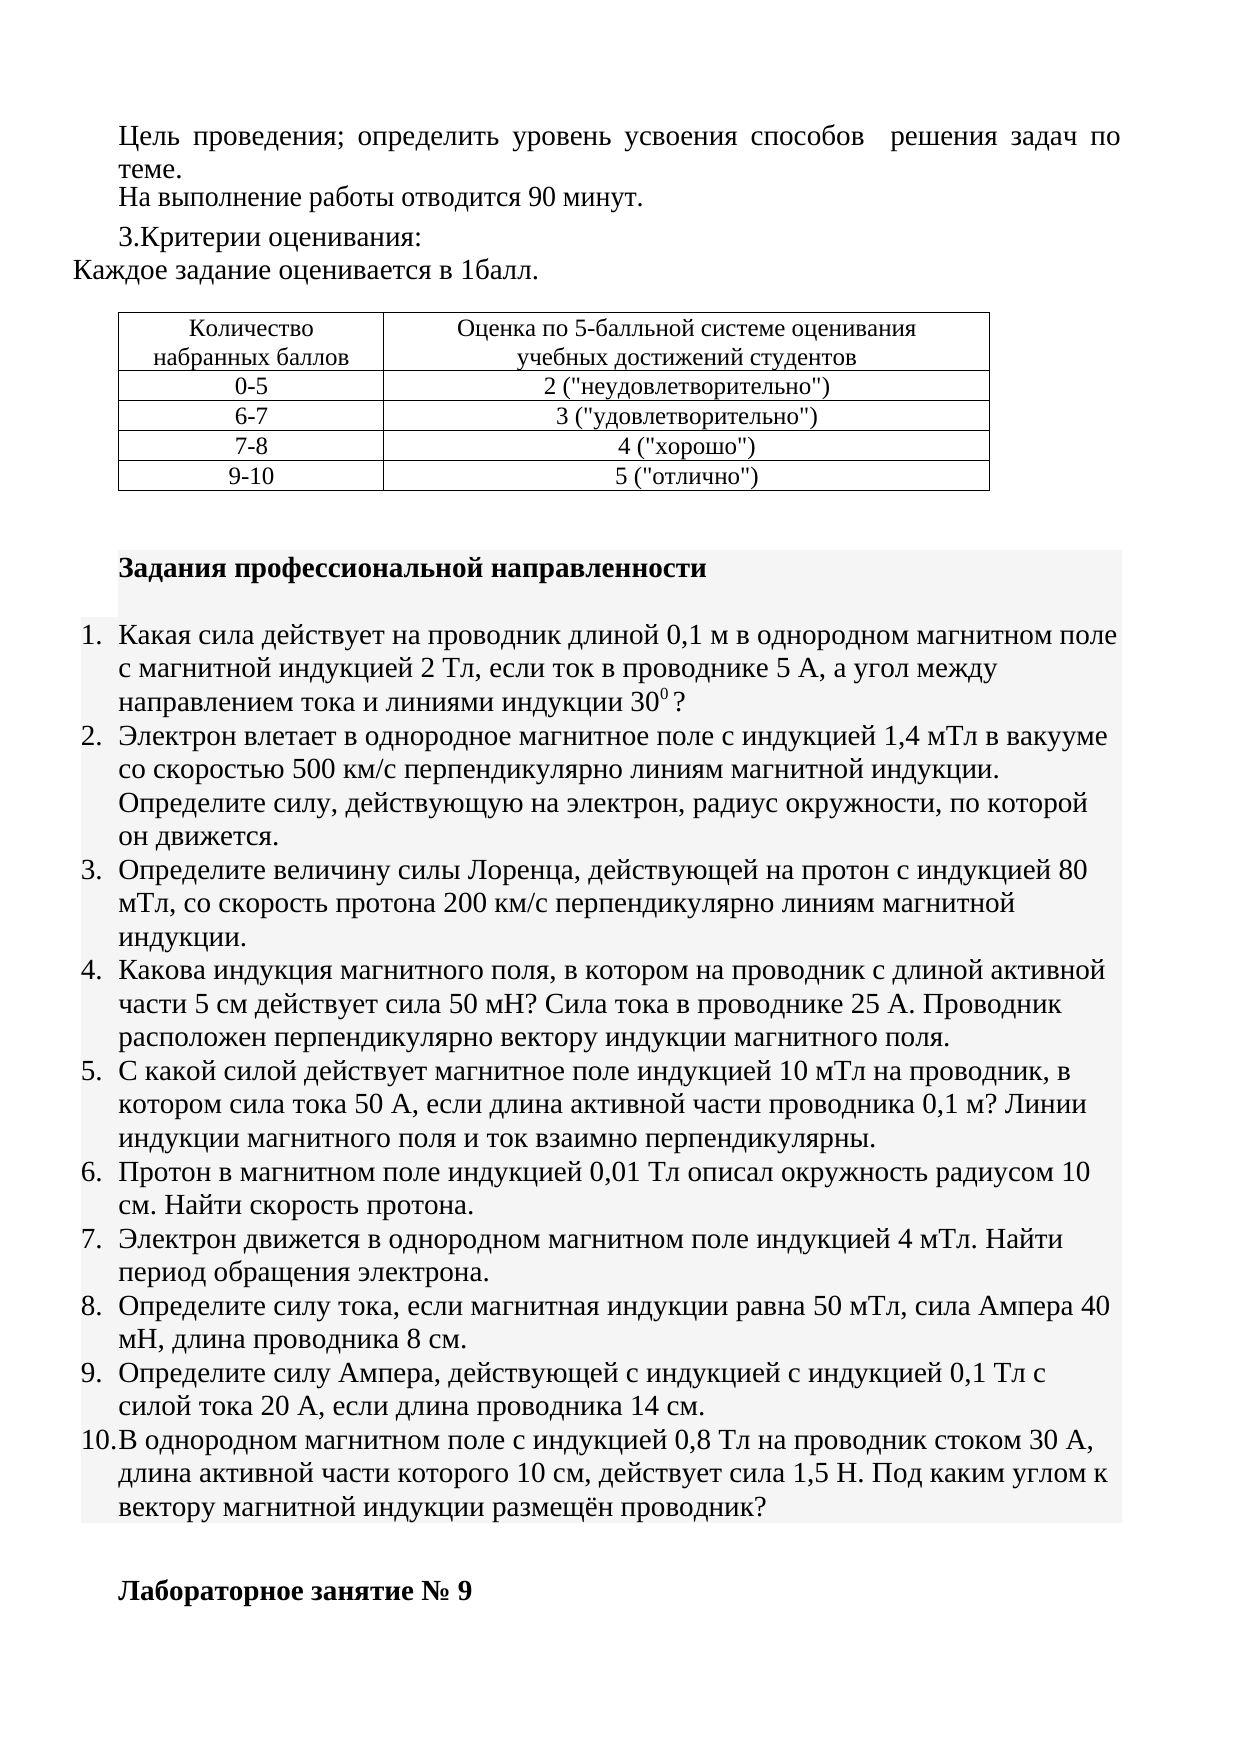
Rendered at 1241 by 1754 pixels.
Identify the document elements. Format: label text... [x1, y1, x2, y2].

list С какой силой действует магнитное поле индукцией 10 мТл на проводник, в котором сила тока 50 А, если длина активной части проводника 0,1 м? Линии индукции магнитного поля и ток взаимно перпендикулярны. [81, 1053, 1122, 1154]
list Какова индукция магнитного поля, в котором на проводник с длиной активной части 5 см действует сила 50 мН? Сила тока в проводнике 25 А. Проводник расположен перпендикулярно вектору индукции магнитного поля. [81, 952, 1122, 1053]
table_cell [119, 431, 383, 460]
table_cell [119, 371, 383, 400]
list Определите величину силы Лоренца, действующей на протон с индукцией 80 мТл, со скорость протона 200 км/с перпендикулярно линиям магнитной индукции. [81, 852, 1122, 952]
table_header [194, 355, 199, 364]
text 3.Критерии оценивания: [118, 219, 1122, 252]
list Каждое задание оценивается в 1балл. [73, 252, 1122, 286]
list В однородном магнитном поле с индукцией 0,8 Тл на проводник стоком 30 А, длина активной части которого 10 см, действует сила 1,5 Н. Под каким углом к вектору магнитной индукции размещён проводник? [81, 1422, 1122, 1523]
text Задания профессиональной направленности [118, 550, 1122, 583]
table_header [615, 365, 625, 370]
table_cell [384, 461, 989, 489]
list Какая сила действует на проводник длиной 0,1 м в однородном магнитном поле с магнитной индукцией 2 Тл, если ток в проводнике 5 А, а угол между направлением тока и линиями индукции 300 ? [81, 617, 1122, 718]
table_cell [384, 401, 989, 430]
list Определите силу Ампера, действующей с индукцией с индукцией 0,1 Тл с силой тока 20 А, если длина проводника 14 см. [81, 1355, 1122, 1422]
text На выполнение работы отводится 90 минут. [118, 185, 1122, 212]
list Электрон движется в однородном магнитном поле индукцией 4 мТл. Найти период обращения электрона. [81, 1221, 1122, 1288]
list Определите силу тока, если магнитная индукции равна 50 мТл, сила Ампера 40 мН, длина проводника 8 см. [81, 1288, 1122, 1355]
text Цель проведения; определить уровень усвоения способов решения задач по теме. [118, 118, 1122, 185]
text Лабораторное занятие № 9 [118, 1573, 1122, 1606]
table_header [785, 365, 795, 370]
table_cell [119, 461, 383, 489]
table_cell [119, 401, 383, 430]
list Протон в магнитном поле индукцией 0,01 Тл описал окружность радиусом 10 см. Найти скорость протона. [81, 1154, 1122, 1221]
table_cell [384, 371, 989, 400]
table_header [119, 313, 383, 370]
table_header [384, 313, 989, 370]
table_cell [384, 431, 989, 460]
list Электрон влетает в однородное магнитное поле с индукцией 1,4 мТл в вакууме со скоростью 500 км/с перпендикулярно линиям магнитной индукции. Определите силу, действующую на электрон, радиус окружности, по которой он движется. [81, 718, 1122, 852]
